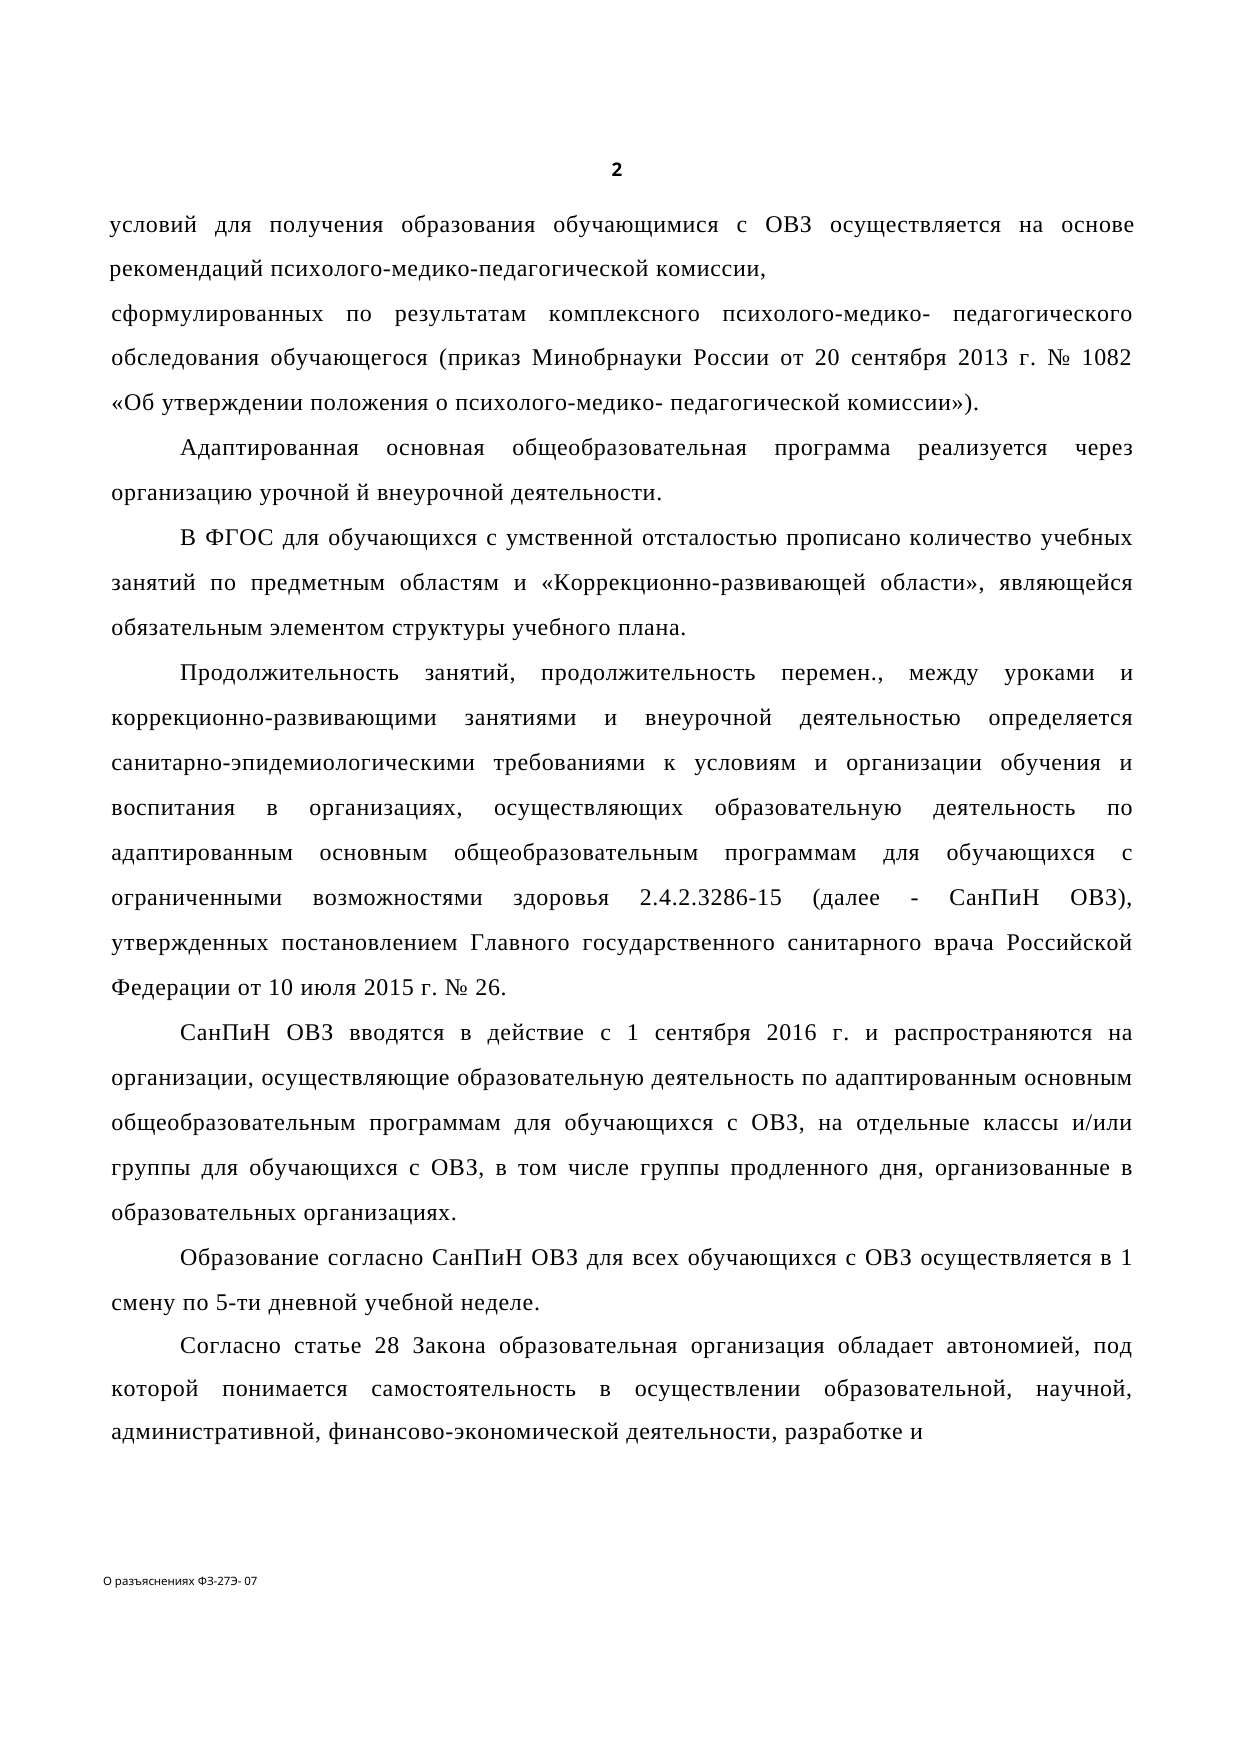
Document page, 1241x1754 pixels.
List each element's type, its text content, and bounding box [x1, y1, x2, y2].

text 2 [103, 162, 1131, 181]
text сформулированных по результатам комплексного психолого-медико- педагогического обследования обучающегося (приказ Минобрнауки России от 20 сентября 2013 г. № 1082 «Об утверждении положения о психолого-медико- педагогической комиссии»). [111, 286, 1134, 419]
text СанПиН ОВЗ вводятся в действие с 1 сентября 2016 г. и распространяются на организации, осуществляющие образовательную деятельность по адаптированным основным общеобразовательным программам для обучающихся с ОВЗ, на отдельные классы и/или группы для обучающихся с ОВЗ, в том числе группы продленного дня, организованные в образовательных организациях. [111, 1004, 1134, 1229]
text Адаптированная основная общеобразовательная программа реализуется через организацию урочной й внеурочной деятельности. [111, 419, 1134, 509]
text Продолжительность занятий, продолжительность перемен., между уроками и коррекционно-развивающими занятиями и внеурочной деятельностью определяется санитарно-эпидемиологическими требованиями к условиям и организации обучения и воспитания в организациях, осуществляющих образовательную деятельность по адаптированным основным общеобразовательным программам для обучающихся с ограниченными возможностями здоровья 2.4.2.3286-15 (далее - СанПиН ОВЗ), утвержденных постановлением Главного государственного санитарного врача Российской Федерации от 10 июля 2015 г. № 26. [111, 644, 1134, 1004]
text условий для получения образования обучающимися с ОВЗ осуществляется на основе рекомендаций психолого-медико-педагогической комиссии, [109, 197, 1137, 286]
text Образование согласно СанПиН ОВЗ для всех обучающихся с ОВЗ осуществляется в 1 смену по 5-ти дневной учебной неделе. [111, 1229, 1134, 1319]
text Согласно статье 28 Закона образовательная организация обладает автономией, под которой понимается самостоятельность в осуществлении образовательной, научной, административной, финансово-экономической деятельности, разработке и [111, 1319, 1134, 1448]
text В ФГОС для обучающихся с умственной отсталостью прописано количество учебных занятий по предметным областям и «Коррекционно-развивающей области», являющейся обязательным элементом структуры учебного плана. [111, 509, 1134, 644]
